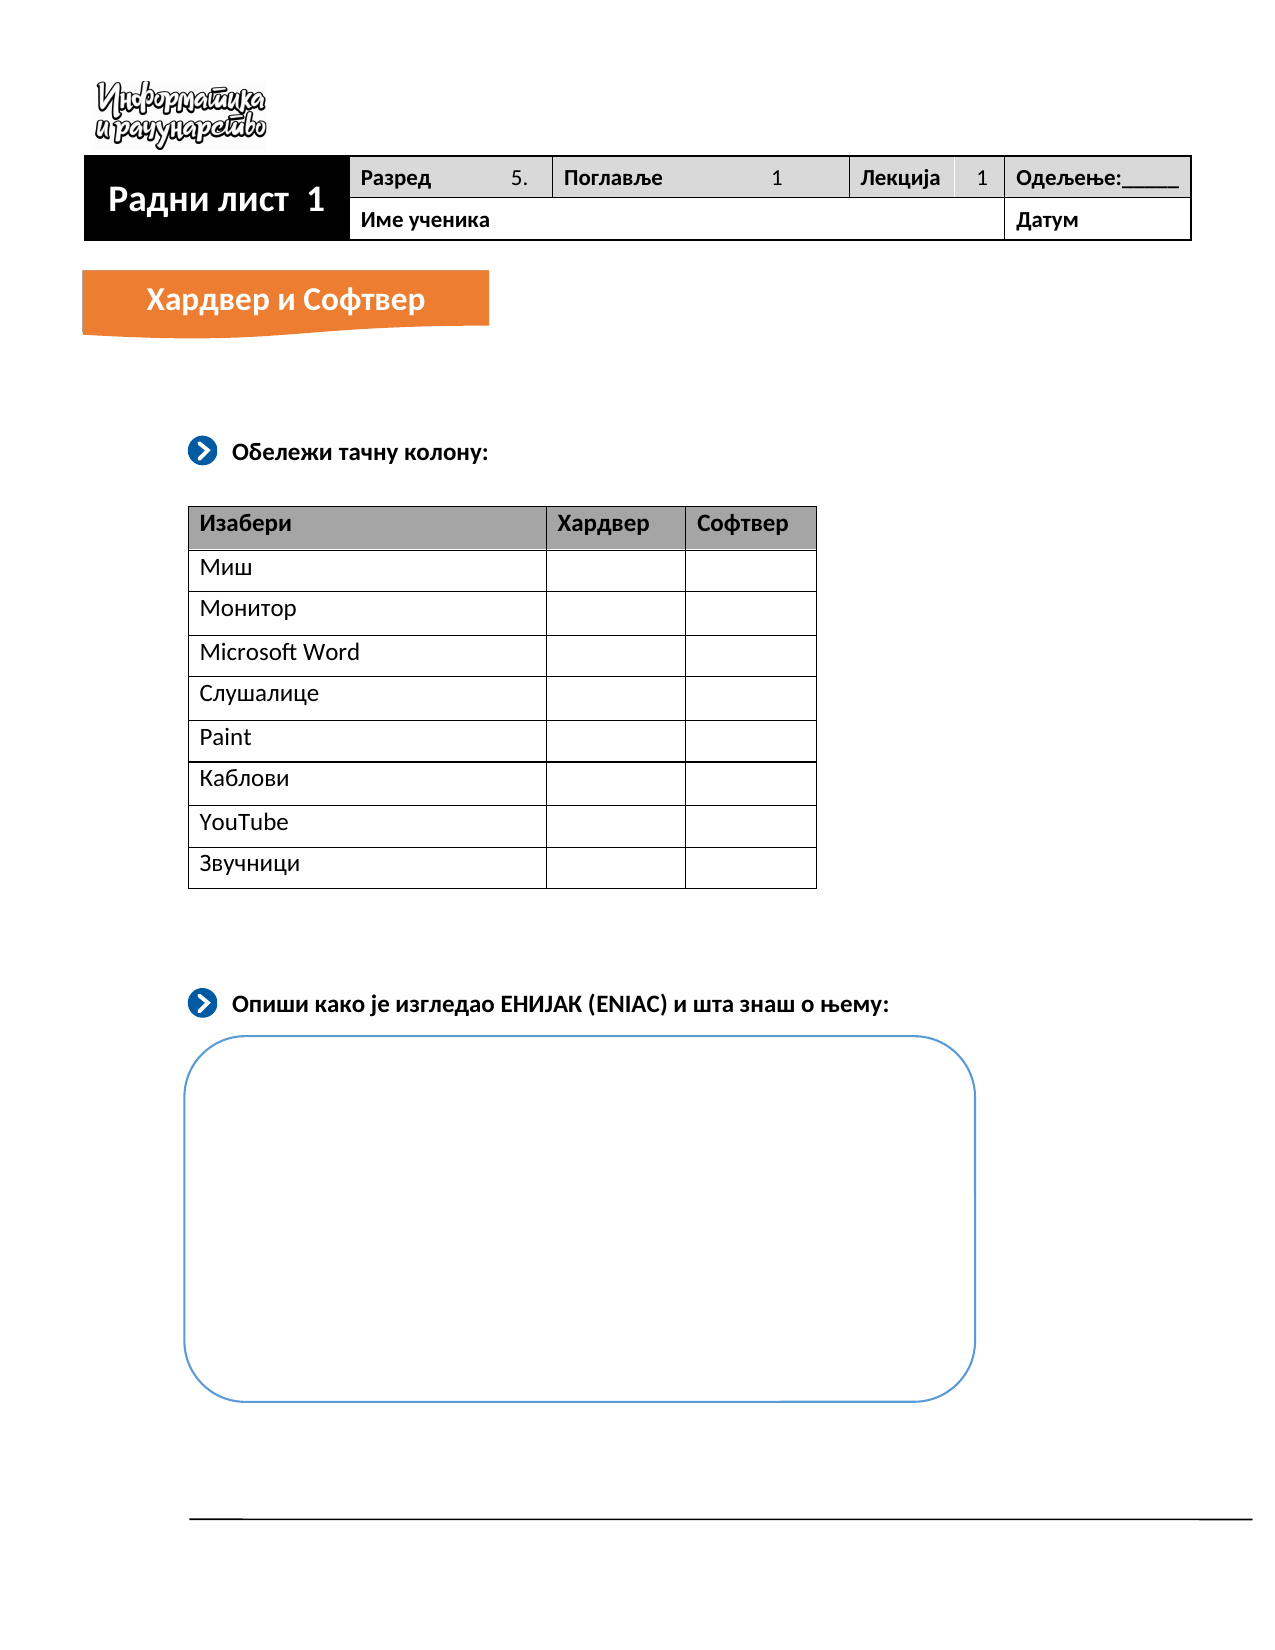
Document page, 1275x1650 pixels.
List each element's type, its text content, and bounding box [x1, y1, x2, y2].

table_cell Каблови [189, 763, 546, 805]
table_cell [547, 848, 685, 888]
table_header Софтвер [686, 507, 816, 549]
table_cell [686, 636, 816, 676]
table_cell [686, 721, 816, 761]
table_cell Миш [189, 551, 546, 591]
table_cell [686, 592, 816, 635]
table_cell [686, 806, 816, 847]
table_cell Microsoft Word [189, 636, 546, 676]
table_cell [547, 763, 685, 805]
table_cell [686, 763, 816, 805]
table_cell [547, 677, 685, 720]
table_cell Paint [189, 721, 546, 761]
text Опиши како је изгледао ЕНИЈАК (ENIAC) и шта знаш о њему: [232, 988, 1087, 1019]
table_cell [686, 677, 816, 720]
table_cell [547, 592, 685, 635]
table_cell Звучници [189, 848, 546, 888]
table_cell [686, 848, 816, 888]
table_cell [547, 551, 685, 591]
table_header Изабери [189, 507, 546, 549]
picture [95, 81, 267, 150]
table_cell Слушалице [189, 677, 546, 720]
text Обележи тачну колону: [232, 436, 1087, 466]
table_cell [547, 636, 685, 676]
table_cell YouTube [189, 806, 546, 847]
table_cell [547, 806, 685, 847]
table_cell [686, 551, 816, 591]
table_cell [547, 721, 685, 761]
table_header Хардвер [547, 507, 685, 549]
table_cell Монитор [189, 592, 546, 635]
